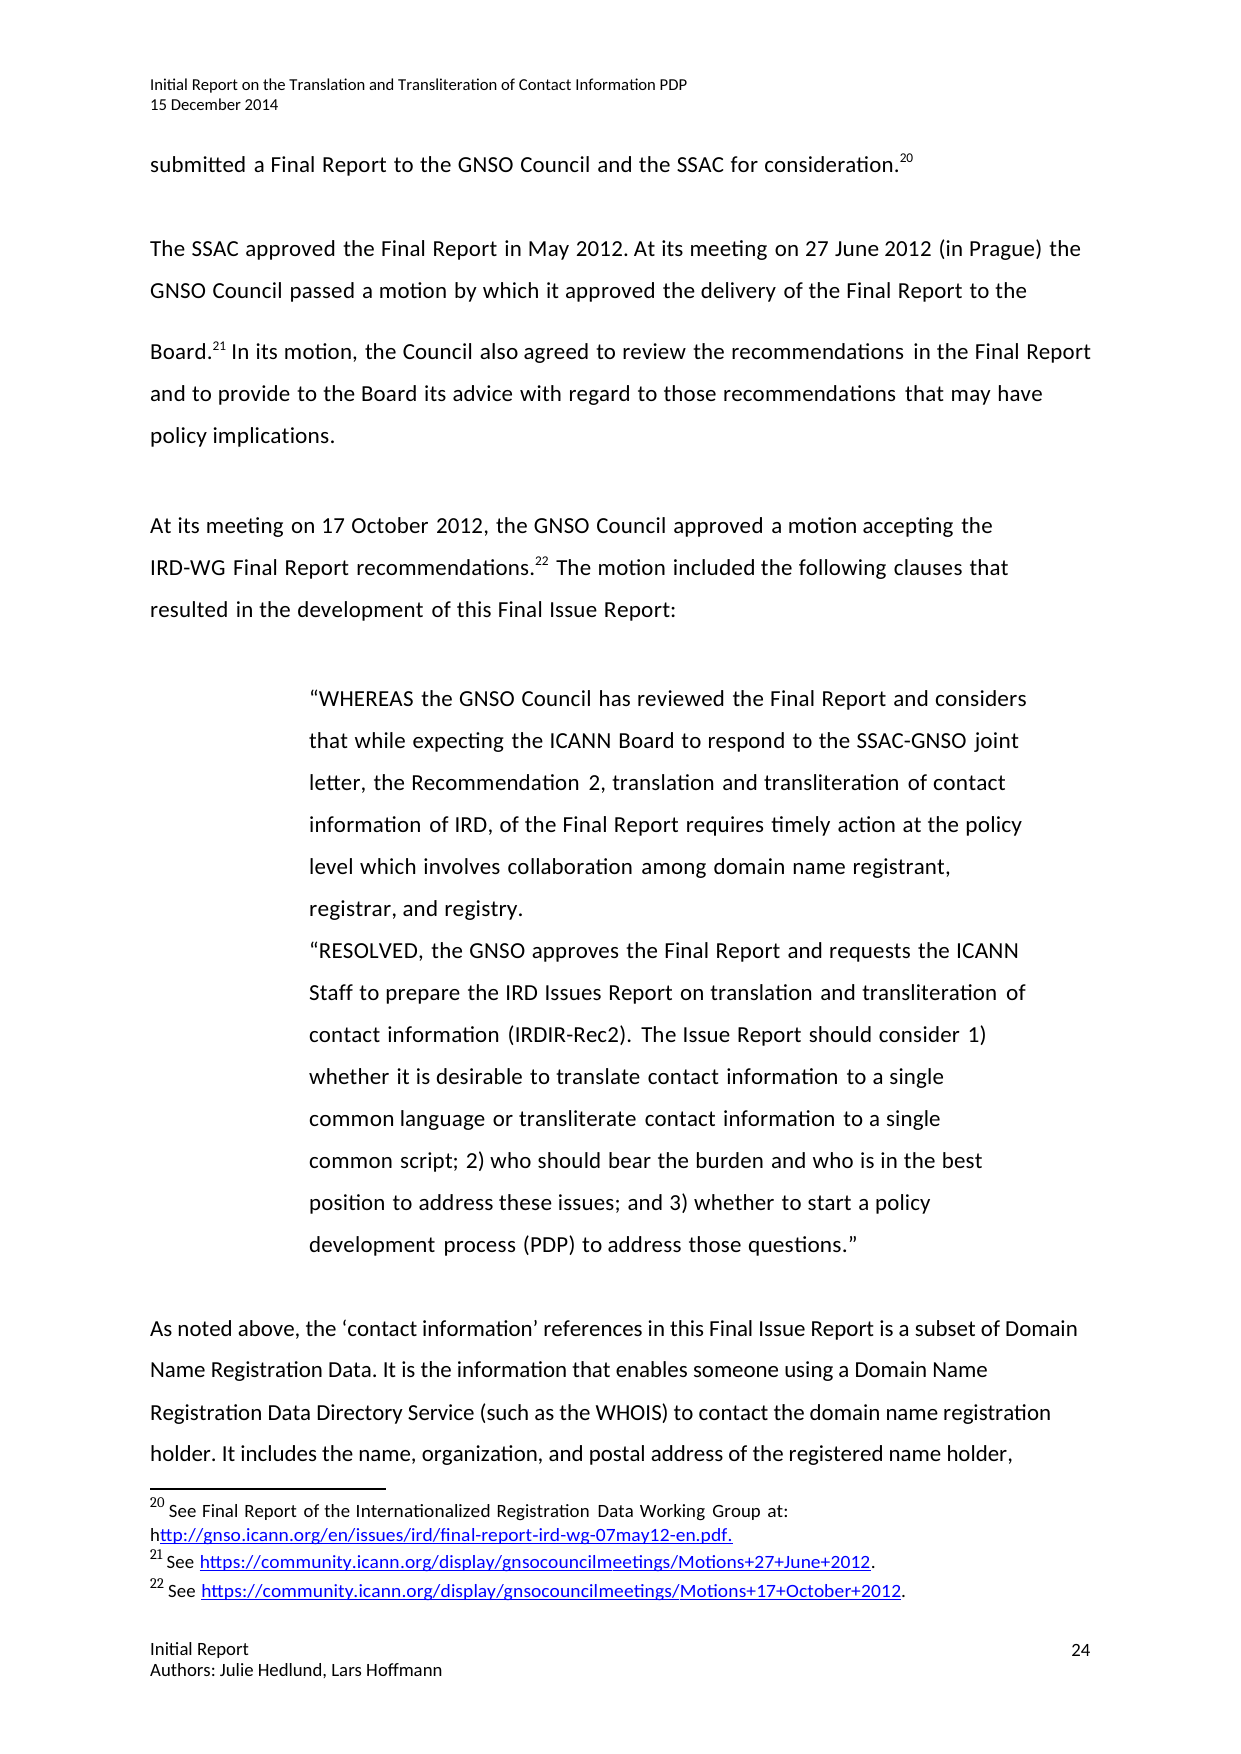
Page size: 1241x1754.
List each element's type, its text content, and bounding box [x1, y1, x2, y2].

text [150, 1314, 1088, 1468]
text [150, 150, 1088, 178]
text The SSAC approved the Final Report in May 2012. At its meeting on 27 June 2012 (in Prague) the GNSO Council passed a motion by which it approved the delivery of the Final Report to the Board. In its motion, the Council also agreed to review the recommendations in the Final Report and to provide to the Board its advice with regard to those recommendations that may have policy implications. [150, 234, 1092, 449]
text At its meeting on 17 October 2012, the GNSO Council approved a motion accepting the IRD-WG Final Report recommendations. The motion included the following clauses that resulted in the development of this Final Issue Report: [150, 511, 1028, 623]
text “WHEREAS the GNSO Council has reviewed the Final Report and considers that while expecting the ICANN Board to respond to the SSAC-GNSO joint letter, the Recommendation 2, translation and transliteration of contact information of IRD, of the Final Report requires timely action at the policy level which involves collaboration among domain name registrant, registrar, and registry. [309, 684, 1034, 922]
text “RESOLVED, the GNSO approves the Final Report and requests the ICANN Staff to prepare the IRD Issues Report on translation and transliteration of contact information (IRDIR-Rec2). The Issue Report should consider 1) whether it is desirable to translate contact information to a single common language or transliterate contact information to a single common script; 2) who should bear the burden and who is in the best position to address these issues; and 3) whether to start a policy development process (PDP) to address those questions.” [309, 936, 1029, 1258]
